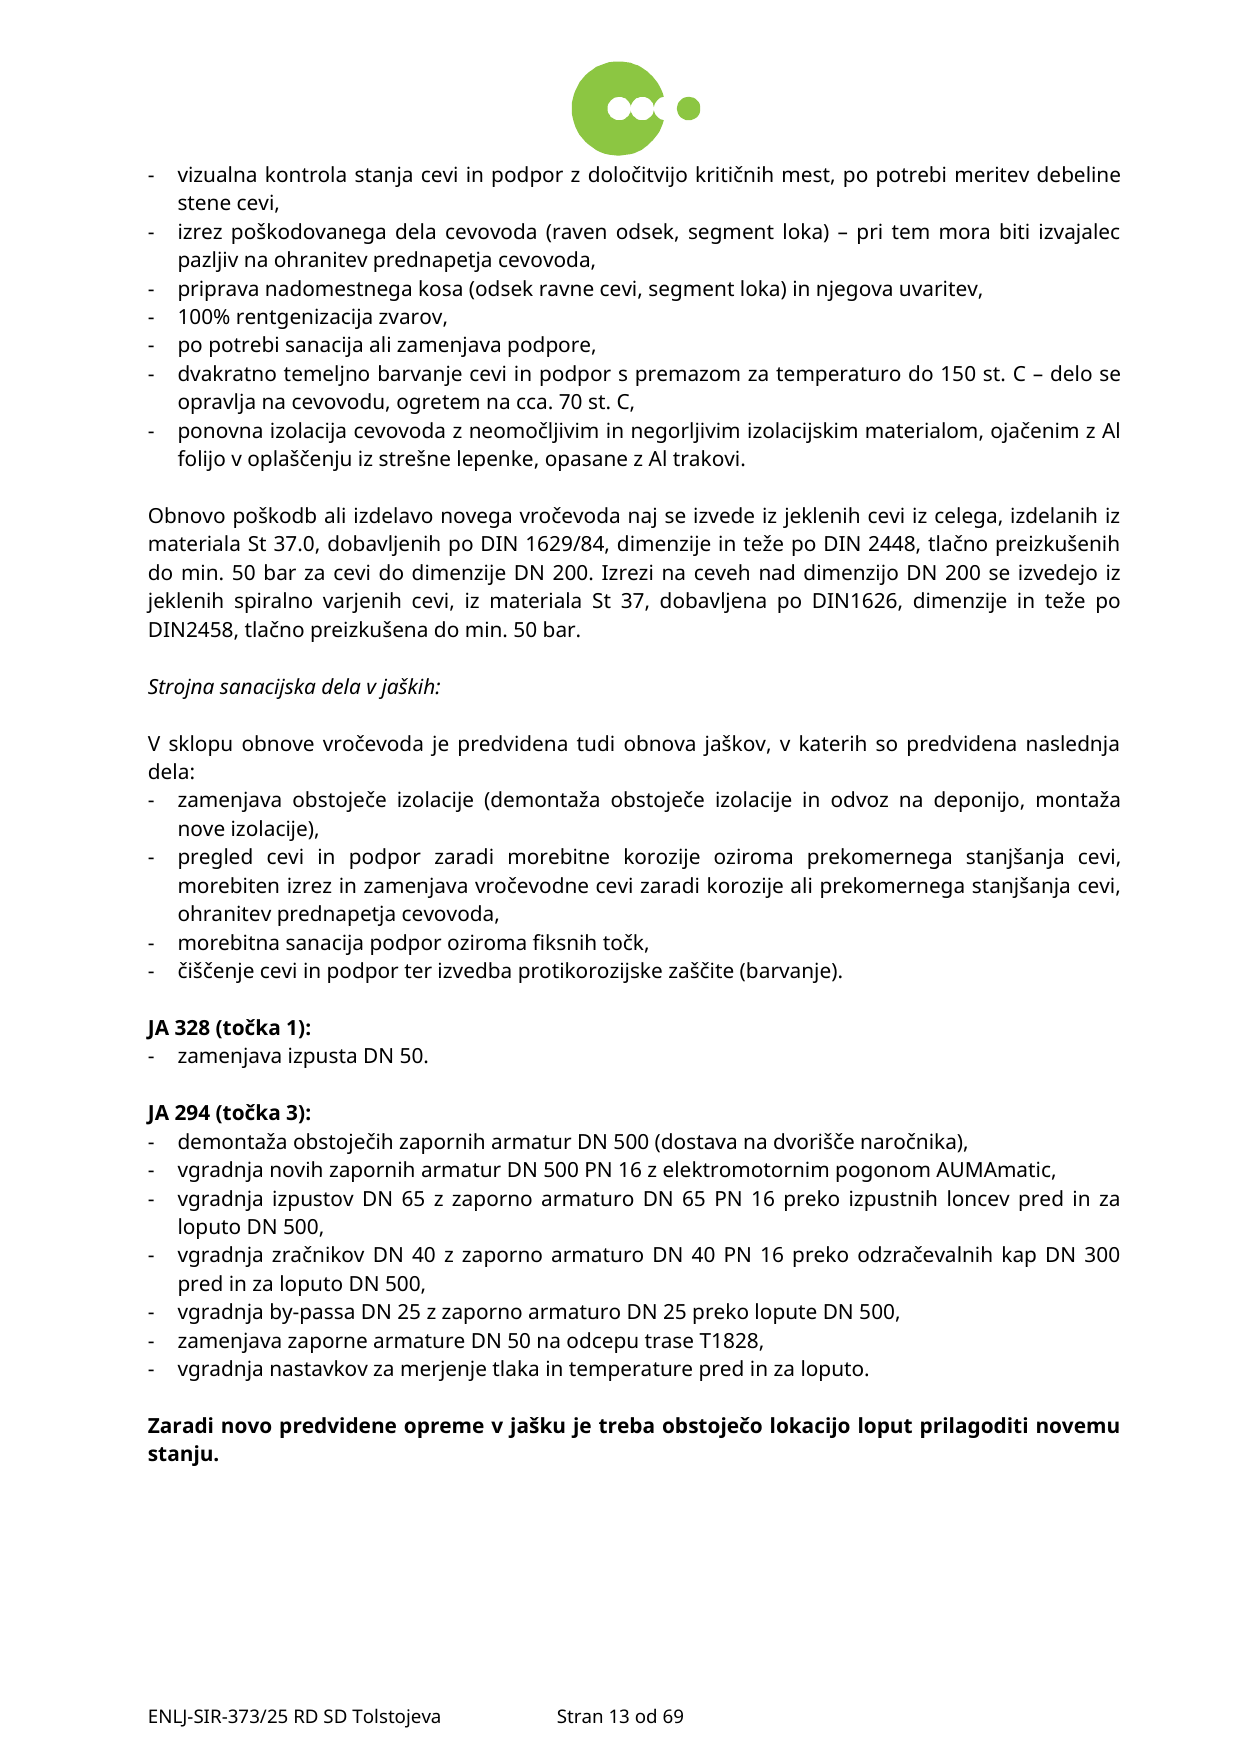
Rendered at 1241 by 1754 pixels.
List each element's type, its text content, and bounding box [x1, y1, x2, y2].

text Zaradi novo predvidene opreme v jašku je treba obstoječo lokacijo loput prilagoditi novemu stanju. [148, 1411, 1122, 1468]
text JA 294 (točka 3): [148, 1098, 1122, 1127]
text Obnovo poškodb ali izdelavo novega vročevoda naj se izvede iz jeklenih cevi iz celega, izdelanih iz materiala St 37.0, dobavljenih po DIN 1629/84, dimenzije in teže po DIN 2448, tlačno preizkušenih do min. 50 bar za cevi do dimenzije DN 200. Izrezi na ceveh nad dimenzijo DN 200 se izvedejo iz jeklenih spiralno varjenih cevi, iz materiala St 37, dobavljena po DIN1626, dimenzije in teže po DIN2458, tlačno preizkušena do min. 50 bar. [148, 501, 1122, 643]
list čiščenje cevi in podpor ter izvedba protikorozijske zaščite (barvanje). [148, 956, 1122, 984]
list vgradnja novih zapornih armatur DN 500 PN 16 z elektromotornim pogonom AUMAmatic, [148, 1155, 1122, 1184]
text Strojna sanacijska dela v jaških: [148, 672, 1122, 700]
list 100% rentgenizacija zvarov, [148, 302, 1122, 331]
list vgradnja by-passa DN 25 z zaporno armaturo DN 25 preko lopute DN 500, [148, 1297, 1122, 1326]
list priprava nadomestnega kosa (odsek ravne cevi, segment loka) in njegova uvaritev, [148, 274, 1122, 302]
list zamenjava izpusta DN 50. [148, 1041, 1122, 1070]
text JA 328 (točka 1): [148, 1013, 1122, 1041]
list ponovna izolacija cevovoda z neomočljivim in negorljivim izolacijskim materialom, ojačenim z Al folijo v oplaščenju iz strešne lepenke, opasane z Al trakovi. [148, 416, 1122, 473]
list pregled cevi in podpor zaradi morebitne korozije oziroma prekomernega stanjšanja cevi, morebiten izrez in zamenjava vročevodne cevi zaradi korozije ali prekomernega stanjšanja cevi, ohranitev prednapetja cevovoda, [148, 842, 1122, 928]
list vgradnja izpustov DN 65 z zaporno armaturo DN 65 PN 16 preko izpustnih loncev pred in za loputo DN 500, [148, 1184, 1122, 1241]
list demontaža obstoječih zapornih armatur DN 500 (dostava na dvorišče naročnika), [148, 1127, 1122, 1155]
text V sklopu obnove vročevoda je predvidena tudi obnova jaškov, v katerih so predvidena naslednja dela: [148, 729, 1122, 786]
list zamenjava obstoječe izolacije (demontaža obstoječe izolacije in odvoz na deponijo, montaža nove izolacije), [148, 786, 1122, 842]
list izrez poškodovanega dela cevovoda (raven odsek, segment loka) – pri tem mora biti izvajalec pazljiv na ohranitev prednapetja cevovoda, [148, 217, 1122, 274]
list morebitna sanacija podpor oziroma fiksnih točk, [148, 928, 1122, 956]
list vizualna kontrola stanja cevi in podpor z določitvijo kritičnih mest, po potrebi meritev debeline stene cevi, [148, 160, 1122, 217]
list po potrebi sanacija ali zamenjava podpore, [148, 331, 1122, 359]
list dvakratno temeljno barvanje cevi in podpor s premazom za temperaturo do 150 st. C – delo se opravlja na cevovodu, ogretem na cca. 70 st. C, [148, 359, 1122, 416]
list zamenjava zaporne armature DN 50 na odcepu trase T1828, [148, 1326, 1122, 1354]
list vgradnja nastavkov za merjenje tlaka in temperature pred in za loputo. [148, 1354, 1122, 1383]
list vgradnja zračnikov DN 40 z zaporno armaturo DN 40 PN 16 preko odzračevalnih kap DN 300 pred in za loputo DN 500, [148, 1241, 1122, 1297]
